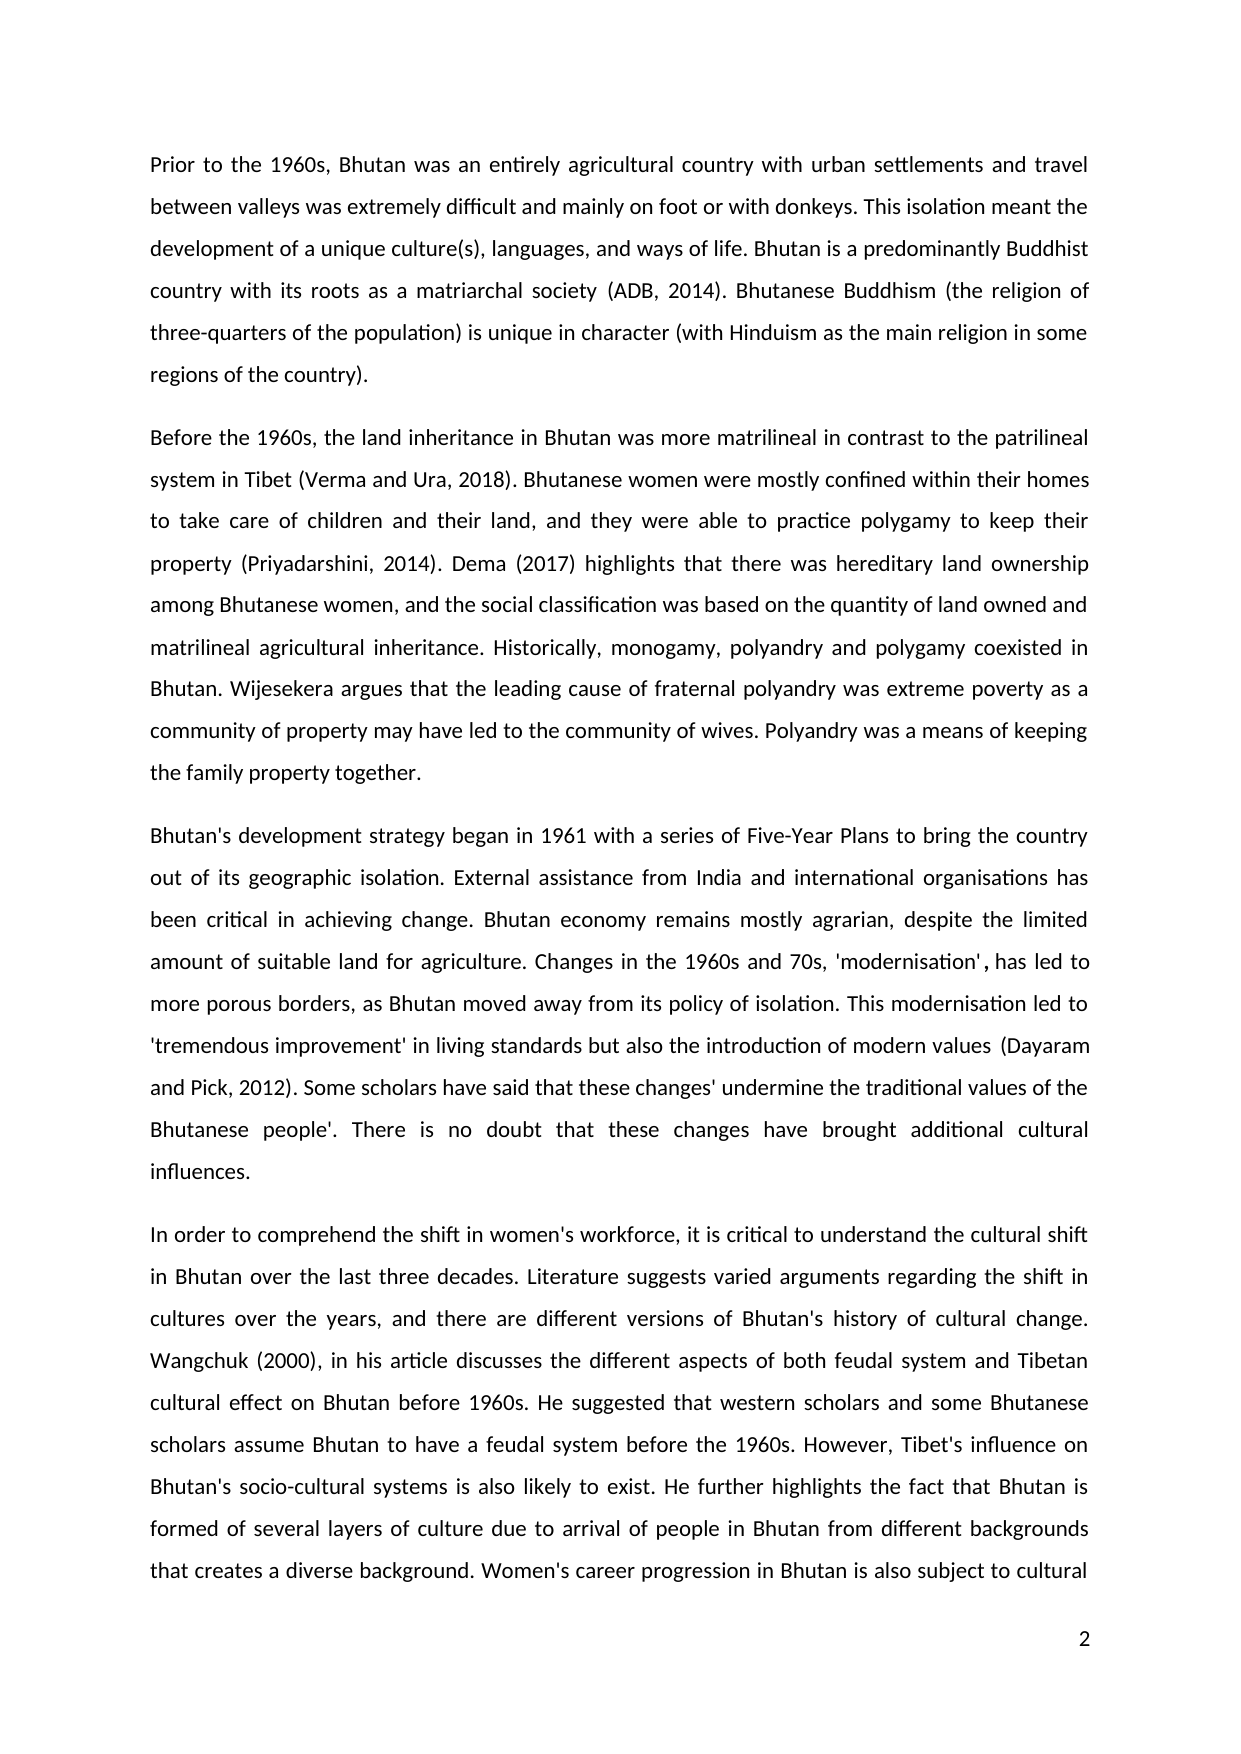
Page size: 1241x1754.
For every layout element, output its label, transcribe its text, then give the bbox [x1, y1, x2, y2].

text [150, 1220, 1090, 1584]
text Before the 1960s, the land inheritance in Bhutan was more matrilineal in contrast to the patrilineal system in Tibet (Verma and Ura, 2018). Bhutanese women were mostly confined within their homes to take care of children and their land, and they were able to practice polygamy to keep their property (Priyadarshini, 2014). Dema (2017) highlights that there was hereditary land ownership among Bhutanese women, and the social classification was based on the quantity of land owned and matrilineal agricultural inheritance. Historically, monogamy, polyandry and polygamy coexisted in Bhutan. Wijesekera argues that the leading cause of fraternal polyandry was extreme poverty as a community of property may have led to the community of wives. Polyandry was a means of keeping the family property together. [150, 423, 1090, 787]
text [150, 150, 1090, 388]
text Bhutan's development strategy began in 1961 with a series of Five-Year Plans to bring the country out of its geographic isolation. External assistance from India and international organisations has been critical in achieving change. Bhutan economy remains mostly agrarian, despite the limited amount of suitable land for agriculture. Changes in the 1960s and 70s, 'modernisation', has led to more porous borders, as Bhutan moved away from its policy of isolation. This modernisation led to 'tremendous improvement' in living standards but also the introduction of modern values (Dayaram and Pick, 2012). Some scholars have said that these changes' undermine the traditional values of the Bhutanese people'. There is no doubt that these changes have brought additional cultural influences. [150, 821, 1090, 1185]
